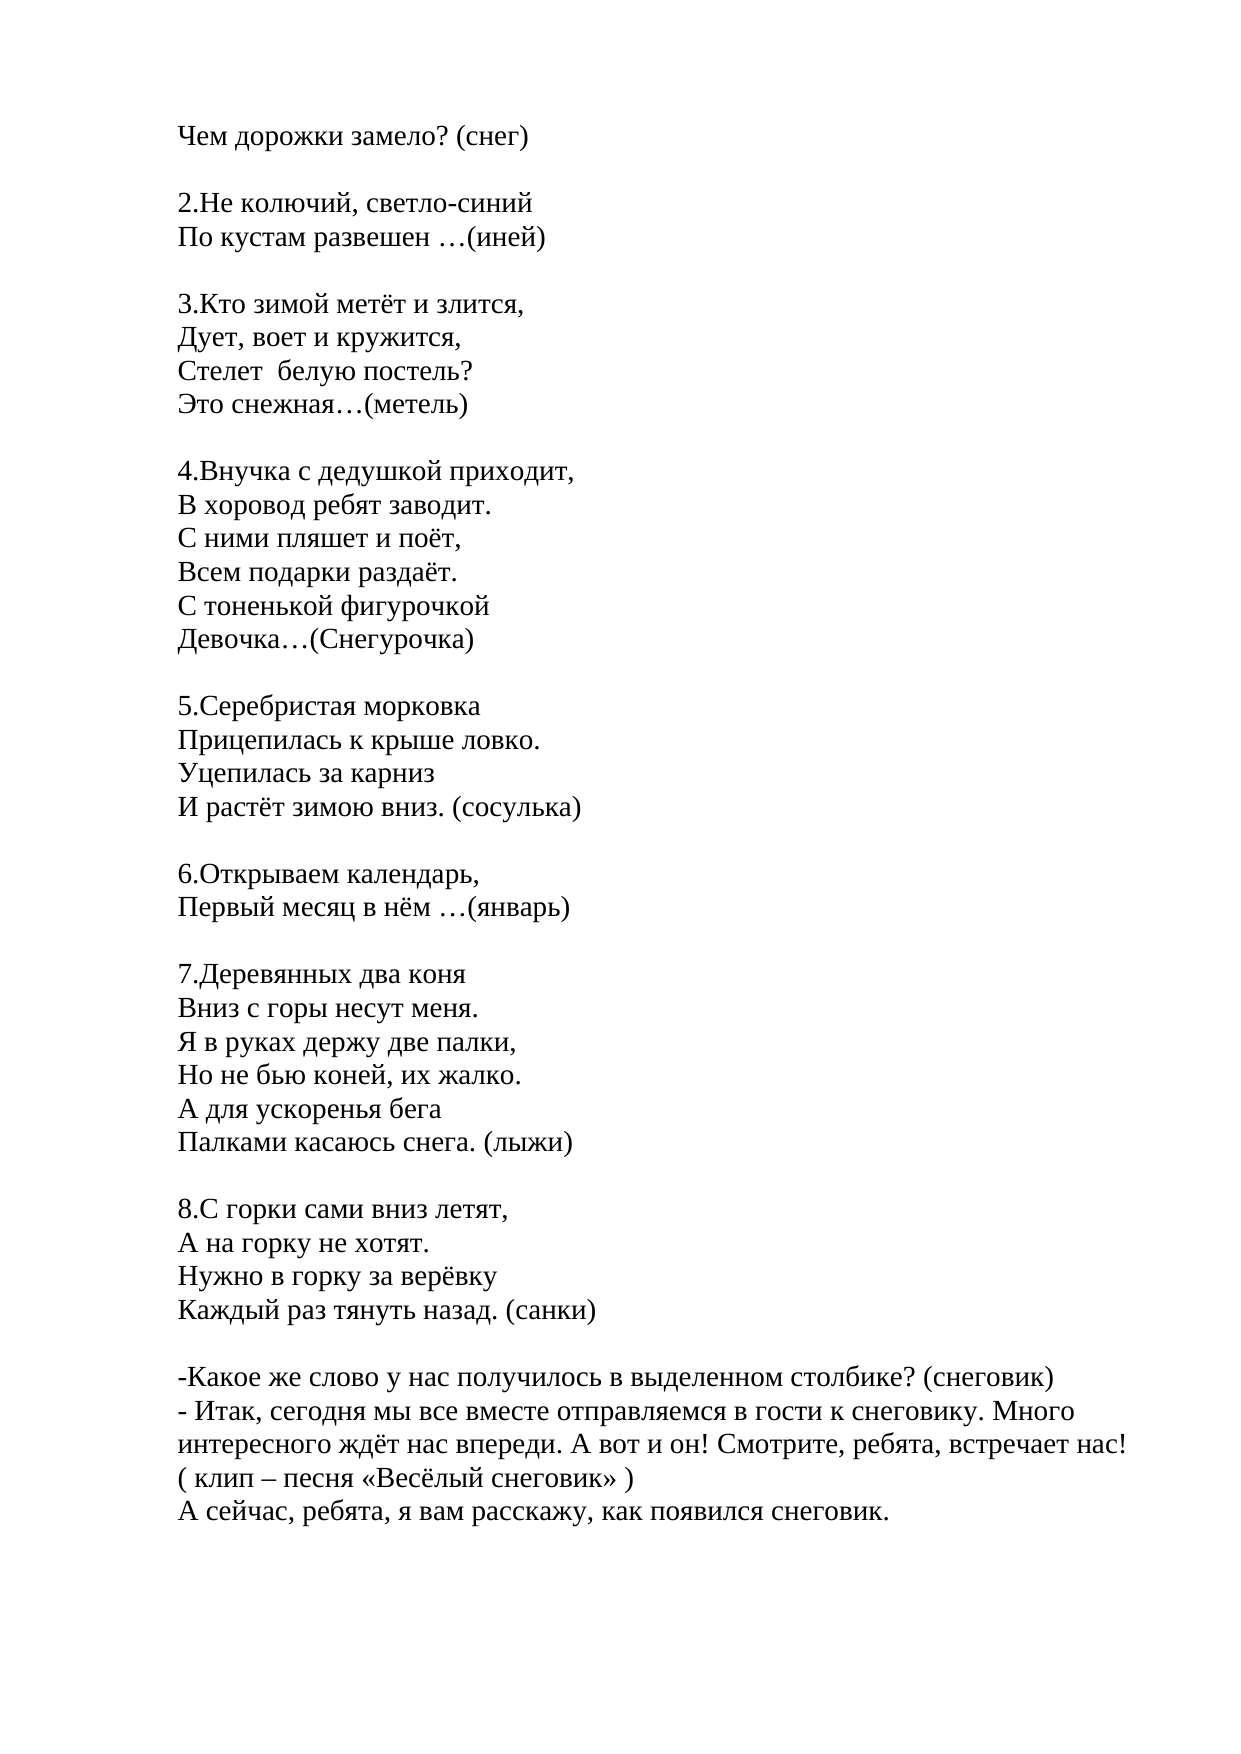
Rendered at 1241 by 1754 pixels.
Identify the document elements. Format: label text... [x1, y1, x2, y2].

text А сейчас, ребята, я вам расскажу, как появился снеговик. [177, 1493, 1152, 1527]
text ( клип – песня «Весёлый снеговик» ) [177, 1460, 1152, 1493]
text Прицепилась к крыше ловко. [177, 722, 1152, 755]
text С тоненькой фигурочкой [177, 588, 1152, 621]
text Палками касаюсь снега. (лыжи) [177, 1124, 1152, 1158]
text Стелет белую постель? [177, 353, 1152, 386]
text И растёт зимою вниз. (сосулька) [177, 789, 1152, 822]
text Вниз с горы несут меня. [177, 990, 1152, 1024]
text Чем дорожки замело? (снег) [177, 118, 1152, 152]
text 5.Серебристая морковка [177, 688, 1152, 722]
text 8.С горки сами вниз летят, [177, 1191, 1152, 1225]
text Первый месяц в нём …(январь) [177, 889, 1152, 923]
text С ними пляшет и поёт, [177, 521, 1152, 554]
text Дует, воет и кружится, [177, 319, 1152, 353]
text А на горку не хотят. [177, 1225, 1152, 1258]
text 2.Не колючий, светло-синий [177, 185, 1152, 219]
text Каждый раз тянуть назад. (санки) [177, 1292, 1152, 1326]
text 4.Внучка с дедушкой приходит, [177, 453, 1152, 487]
text А для ускоренья бега [177, 1091, 1152, 1124]
text 7.Деревянных два коня [177, 957, 1152, 990]
text Это снежная…(метель) [177, 386, 1152, 420]
text Девочка…(Снегурочка) [177, 621, 1152, 655]
text -Какое же слово у нас получилось в выделенном столбике? (снеговик) [177, 1359, 1152, 1393]
text В хоровод ребят заводит. [177, 487, 1152, 521]
text Уцепилась за карниз [177, 755, 1152, 789]
text 6.Открываем календарь, [177, 856, 1152, 889]
text 3.Кто зимой метёт и злится, [177, 286, 1152, 319]
text Но не бью коней, их жалко. [177, 1057, 1152, 1091]
text По кустам развешен …(иней) [177, 219, 1152, 252]
text - Итак, сегодня мы все вместе отправляемся в гости к снеговику. Много интересного ждёт нас впереди. А вот и он! Смотрите, ребята, встречает нас! [177, 1393, 1152, 1460]
text Всем подарки раздаёт. [177, 554, 1152, 588]
text Я в руках держу две палки, [177, 1024, 1152, 1057]
text Нужно в горку за верёвку [177, 1258, 1152, 1292]
